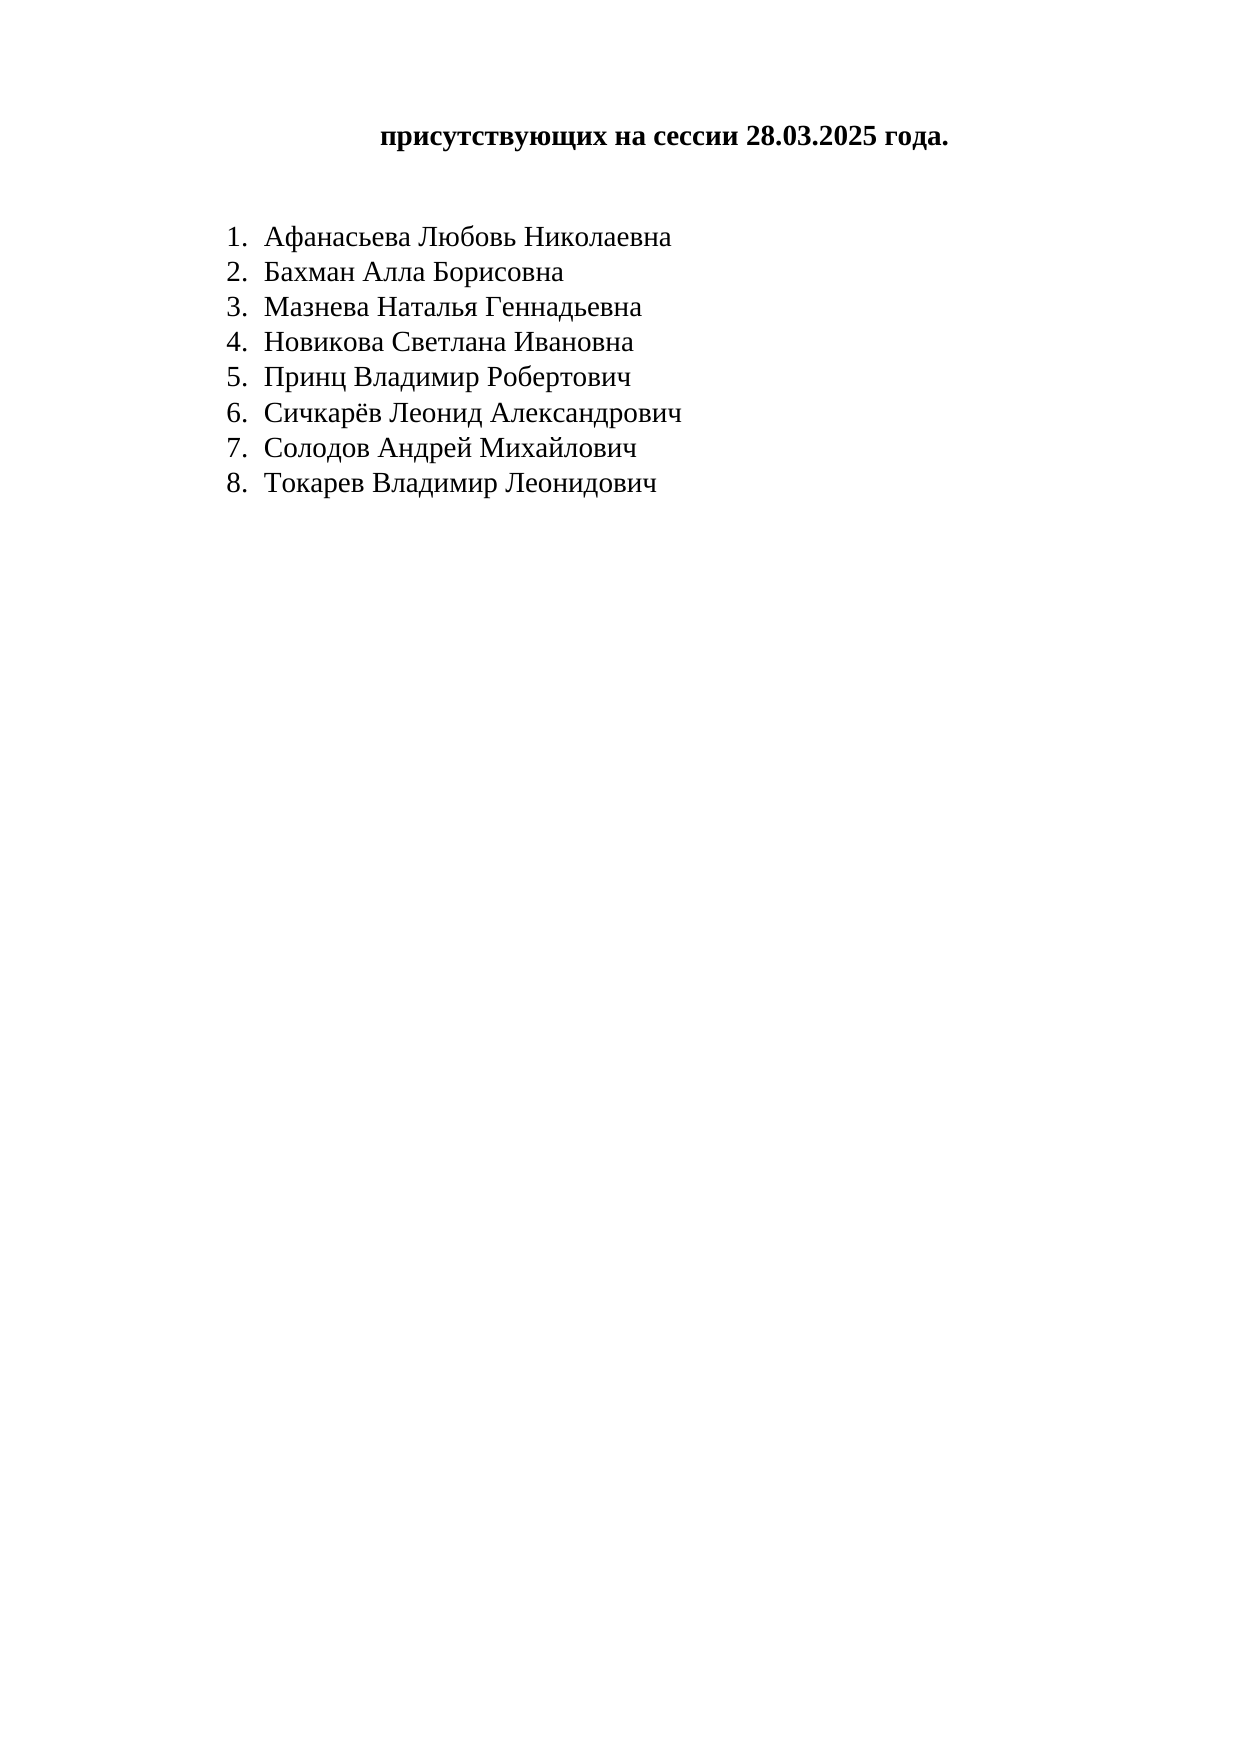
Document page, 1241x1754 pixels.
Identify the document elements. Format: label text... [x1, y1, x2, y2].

list Сичкарёв Леонид Александрович [226, 395, 1152, 428]
list Бахман Алла Борисовна [226, 254, 1152, 287]
list Солодов Андрей Михайлович [226, 430, 1152, 463]
list Принц Владимир Робертович [226, 359, 1152, 393]
text присутствующих на сессии 28.03.2025 года. [177, 118, 1152, 152]
list Новикова Светлана Ивановна [226, 324, 1152, 358]
list Токарев Владимир Леонидович [226, 465, 1152, 499]
list Афанасьева Любовь Николаевна [226, 219, 1152, 252]
list Мазнева Наталья Геннадьевна [226, 289, 1152, 323]
